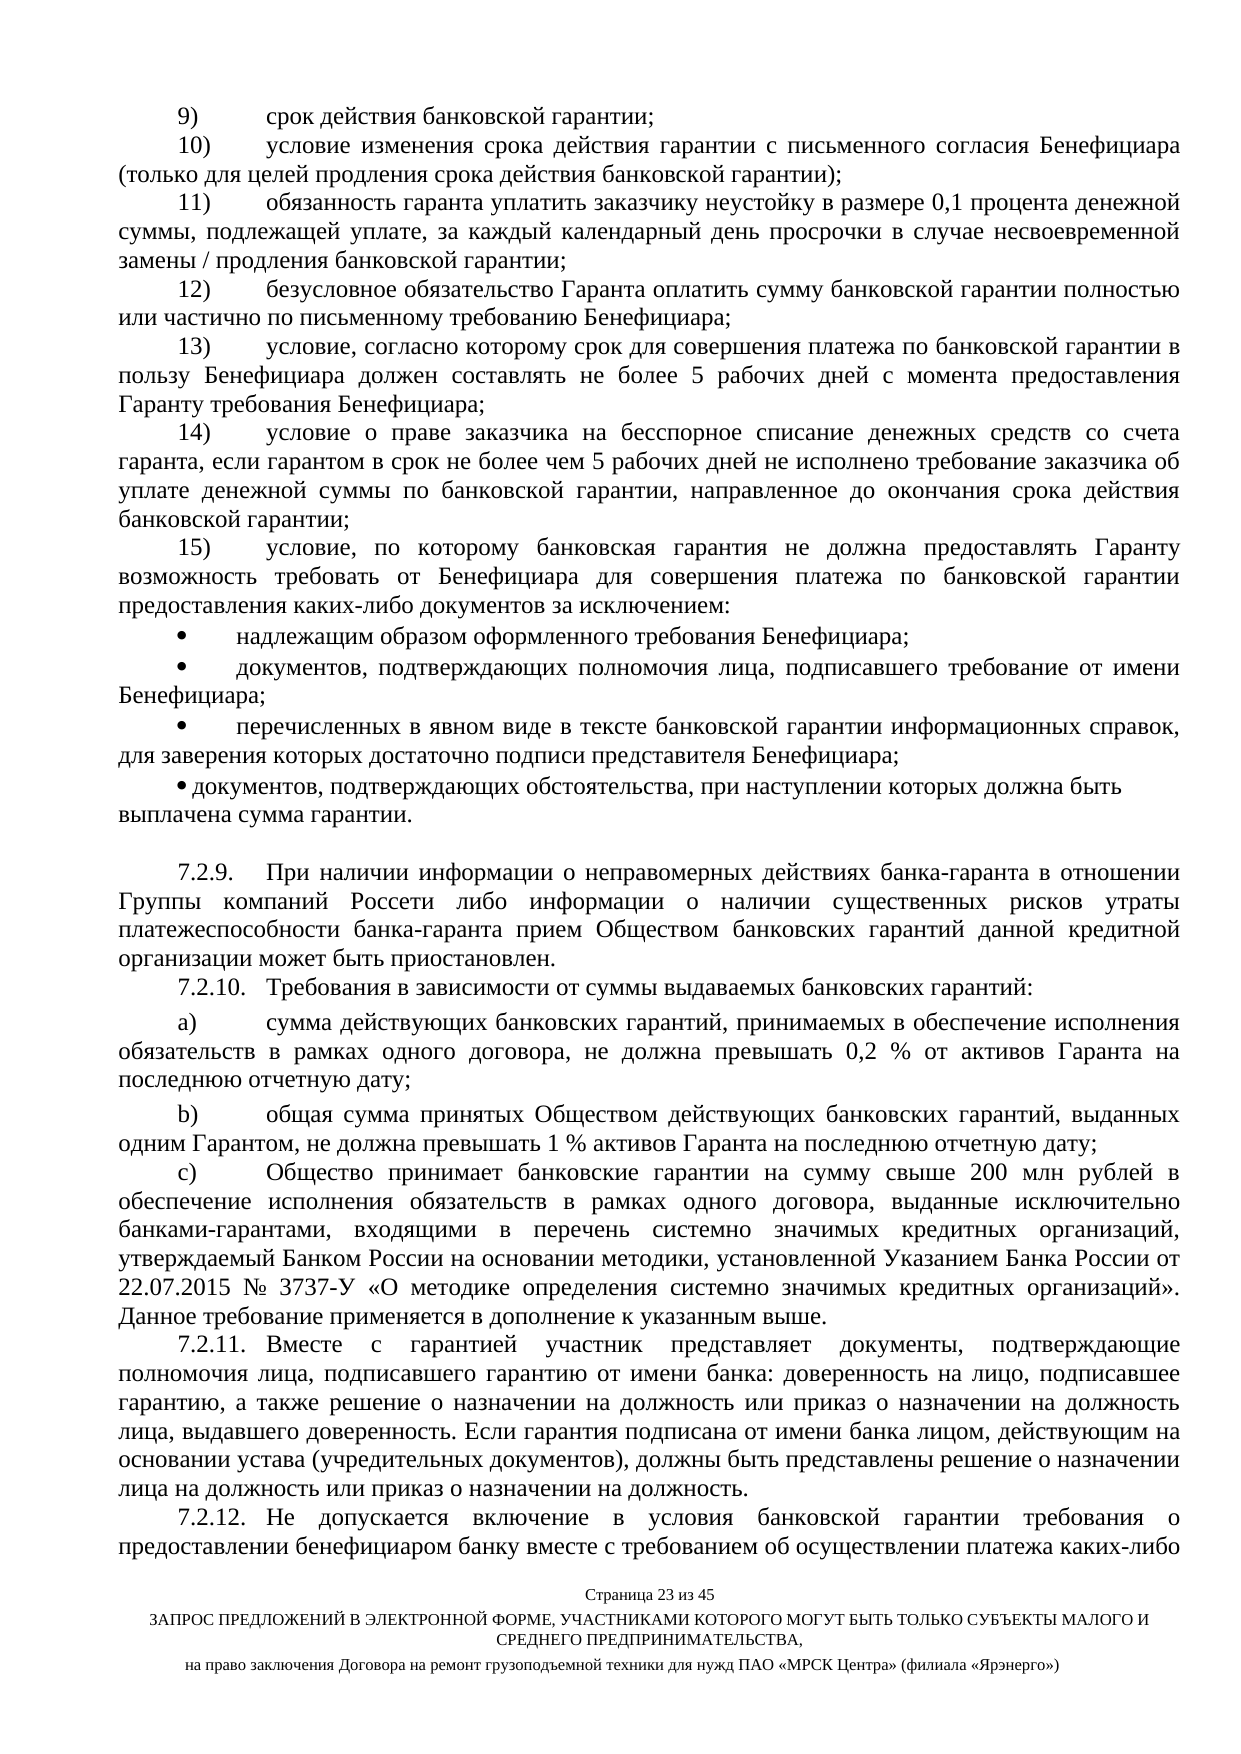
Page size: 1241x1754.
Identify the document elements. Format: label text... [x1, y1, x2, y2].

list условие, по которому банковская гарантия не должна предоставлять Гаранту возможность требовать от Бенефициара для совершения платежа по банковской гарантии предоставления каких-либо документов за исключением: [118, 532, 1181, 619]
list срок действия банковской гарантии; [118, 101, 1181, 130]
list документов, подтверждающих полномочия лица, подписавшего требование от имени Бенефициара; [118, 652, 1181, 709]
list При наличии информации о неправомерных действиях банка-гаранта в отношении Группы компаний Россети либо информации о наличии существенных рисков утраты платежеспособности банка-гаранта прием Обществом банковских гарантий данной кредитной организации может быть приостановлен. [118, 857, 1181, 972]
list условие изменения срока действия гарантии с письменного согласия Бенефициара (только для целей продления срока действия банковской гарантии); [118, 130, 1181, 187]
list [118, 1502, 1181, 1559]
list Вместе с гарантией участник представляет документы, подтверждающие полномочия лица, подписавшего гарантию от имени банка: доверенность на лицо, подписавшее гарантию, а также решение о назначении на должность или приказ о назначении на должность лица, выдавшего доверенность. Если гарантия подписана от имени банка лицом, действующим на основании устава (учредительных документов), должны быть представлены решение о назначении лица на должность или приказ о назначении на должность. [118, 1329, 1181, 1502]
list общая сумма принятых Обществом действующих банковских гарантий, выданных одним Гарантом, не должна превышать 1 % активов Гаранта на последнюю отчетную дату; [118, 1099, 1181, 1157]
list обязанность гаранта уплатить заказчику неустойку в размере 0,1 процента денежной суммы, подлежащей уплате, за каждый календарный день просрочки в случае несвоевременной замены / продления банковской гарантии; [118, 187, 1181, 274]
list документов, подтверждающих обстоятельства, при наступлении которых должна быть выплачена сумма гарантии. [118, 771, 1181, 828]
list сумма действующих банковских гарантий, принимаемых в обеспечение исполнения обязательств в рамках одного договора, не должна превышать 0,2 % от активов Гаранта на последнюю отчетную дату; [118, 1007, 1181, 1093]
list безусловное обязательство Гаранта оплатить сумму банковской гарантии полностью или частично по письменному требованию Бенефициара; [118, 274, 1181, 331]
list условие о праве заказчика на бесспорное списание денежных средств со счета гаранта, если гарантом в срок не более чем 5 рабочих дней не исполнено требование заказчика об уплате денежной суммы по банковской гарантии, направленное до окончания срока действия банковской гарантии; [118, 417, 1181, 532]
list Требования в зависимости от суммы выдаваемых банковских гарантий: [118, 972, 1181, 1001]
list перечисленных в явном виде в тексте банковской гарантии информационных справок, для заверения которых достаточно подписи представителя Бенефициара; [118, 711, 1181, 769]
list надлежащим образом оформленного требования Бенефициара; [118, 621, 1181, 649]
list условие, согласно которому срок для совершения платежа по банковской гарантии в пользу Бенефициара должен составлять не более 5 рабочих дней с момента предоставления Гаранту требования Бенефициара; [118, 331, 1181, 417]
list Общество принимает банковские гарантии на сумму свыше 200 млн рублей в обеспечение исполнения обязательств в рамках одного договора, выданные исключительно банками-гарантами, входящими в перечень системно значимых кредитных организаций, утверждаемый Банком России на основании методики, установленной Указанием Банка России от 22.07.2015 № 3737-У «О методике определения системно значимых кредитных организаций». Данное требование применяется в дополнение к указанным выше. [118, 1157, 1181, 1329]
